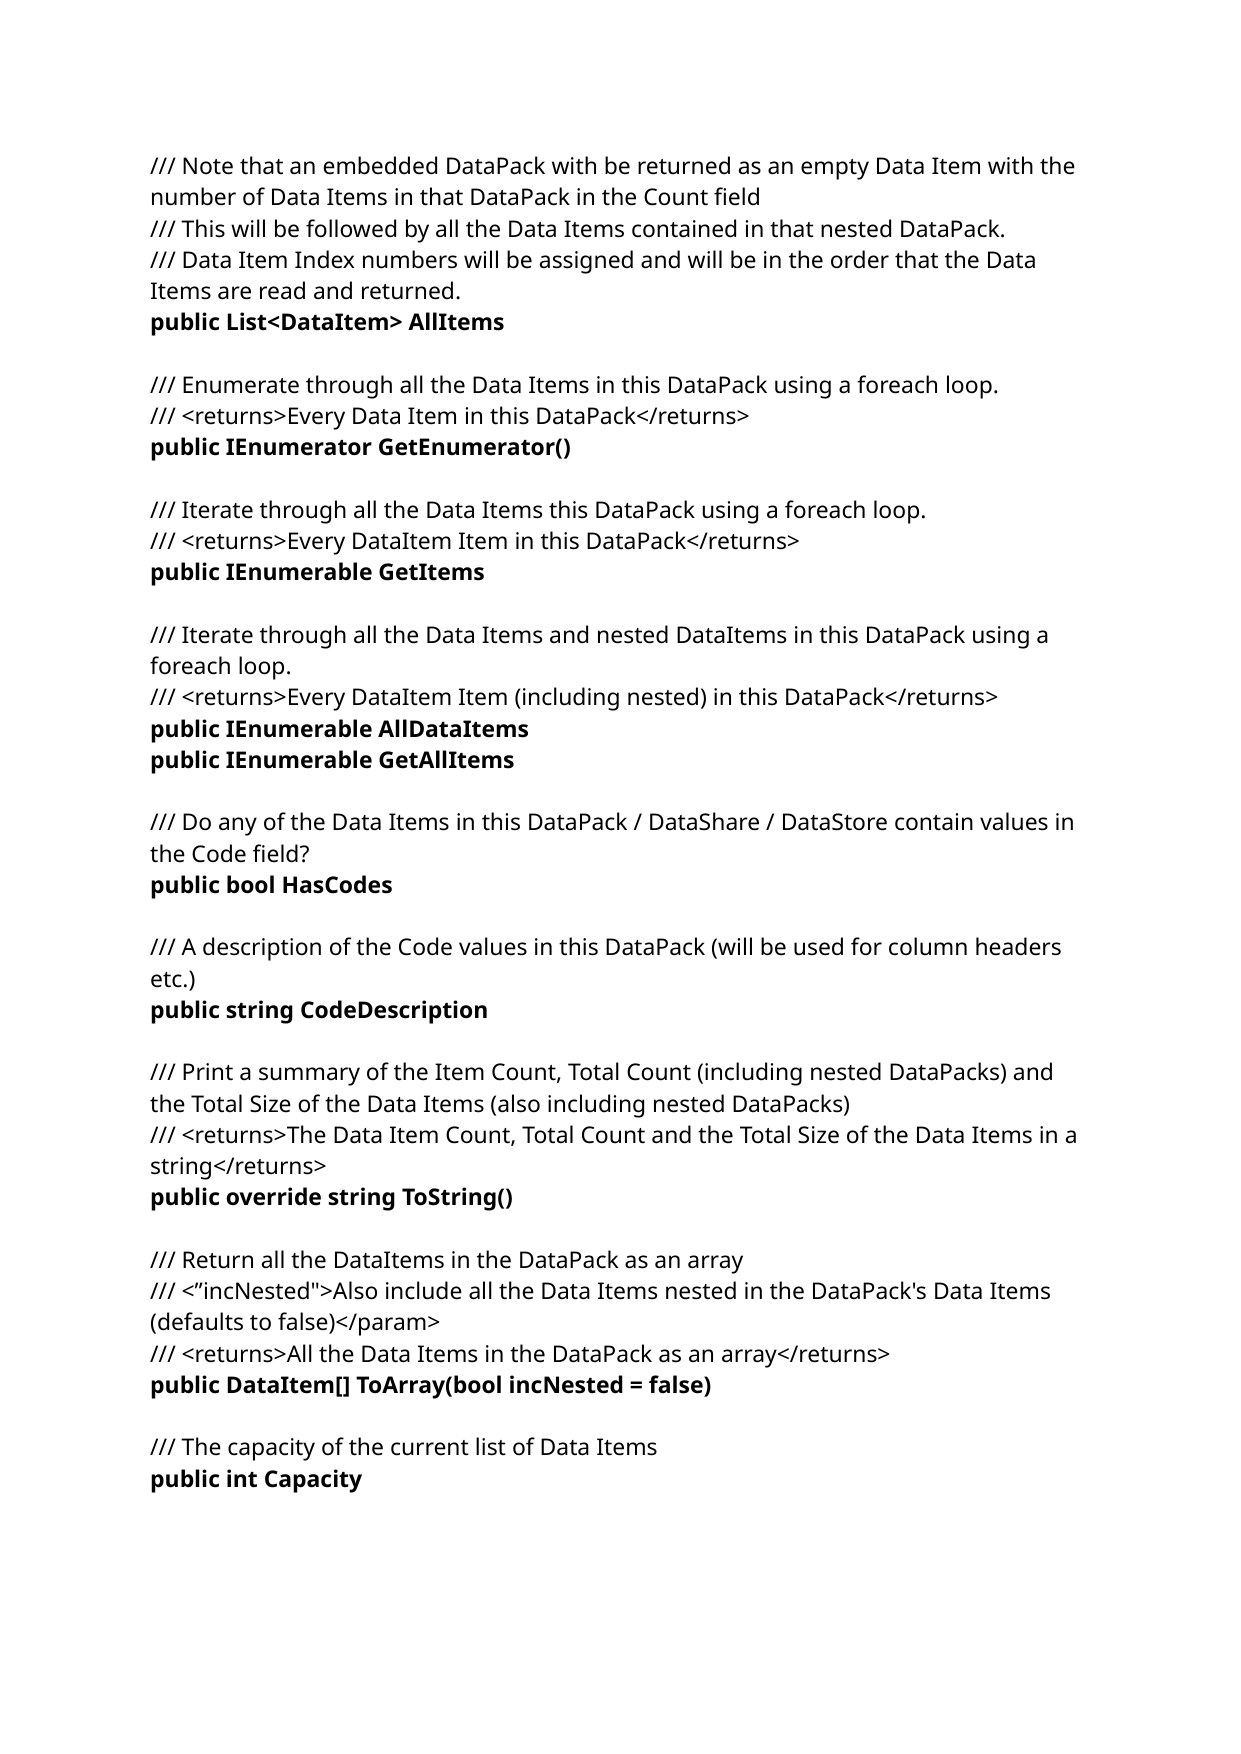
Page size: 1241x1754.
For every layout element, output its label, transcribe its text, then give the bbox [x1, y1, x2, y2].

text public List<DataItem> AllItems [150, 306, 1090, 337]
text /// Data Item Index numbers will be assigned and will be in the order that the Data Items are read and returned. [150, 244, 1090, 306]
text /// A description of the Code values in this DataPack (will be used for column headers etc.) [150, 931, 1090, 994]
text /// <returns>All the Data Items in the DataPack as an array</returns> [150, 1337, 1090, 1369]
text /// Enumerate through all the Data Items in this DataPack using a foreach loop. [150, 369, 1090, 400]
text /// Iterate through all the Data Items and nested DataItems in this DataPack using a foreach loop. [150, 619, 1090, 681]
text /// <returns>Every Data Item in this DataPack</returns> [150, 400, 1090, 431]
text public override string ToString() [150, 1181, 1090, 1212]
text public int Capacity [150, 1462, 1090, 1494]
text public IEnumerable GetItems [150, 556, 1090, 587]
text /// Print a summary of the Item Count, Total Count (including nested DataPacks) and the Total Size of the Data Items (also including nested DataPacks) [150, 1056, 1090, 1119]
text /// Return all the DataItems in the DataPack as an array [150, 1244, 1090, 1275]
text /// <returns>Every DataItem Item (including nested) in this DataPack</returns> [150, 681, 1090, 712]
text public string CodeDescription [150, 994, 1090, 1025]
text public DataItem[] ToArray(bool incNested = false) [150, 1369, 1090, 1400]
text public IEnumerable AllDataItems [150, 712, 1090, 744]
text public bool HasCodes [150, 869, 1090, 900]
text /// Note that an embedded DataPack with be returned as an empty Data Item with the number of Data Items in that DataPack in the Count field [150, 150, 1090, 212]
text public IEnumerator GetEnumerator() [150, 431, 1090, 462]
text /// This will be followed by all the Data Items contained in that nested DataPack. [150, 212, 1090, 244]
text /// <returns>The Data Item Count, Total Count and the Total Size of the Data Items in a string</returns> [150, 1119, 1090, 1181]
text /// The capacity of the current list of Data Items [150, 1431, 1090, 1462]
text /// <”incNested">Also include all the Data Items nested in the DataPack's Data Items (defaults to false)</param> [150, 1275, 1090, 1337]
text /// <returns>Every DataItem Item in this DataPack</returns> [150, 525, 1090, 556]
text /// Do any of the Data Items in this DataPack / DataShare / DataStore contain values in the Code field? [150, 806, 1090, 869]
text public IEnumerable GetAllItems [150, 744, 1090, 775]
text /// Iterate through all the Data Items this DataPack using a foreach loop. [150, 494, 1090, 525]
